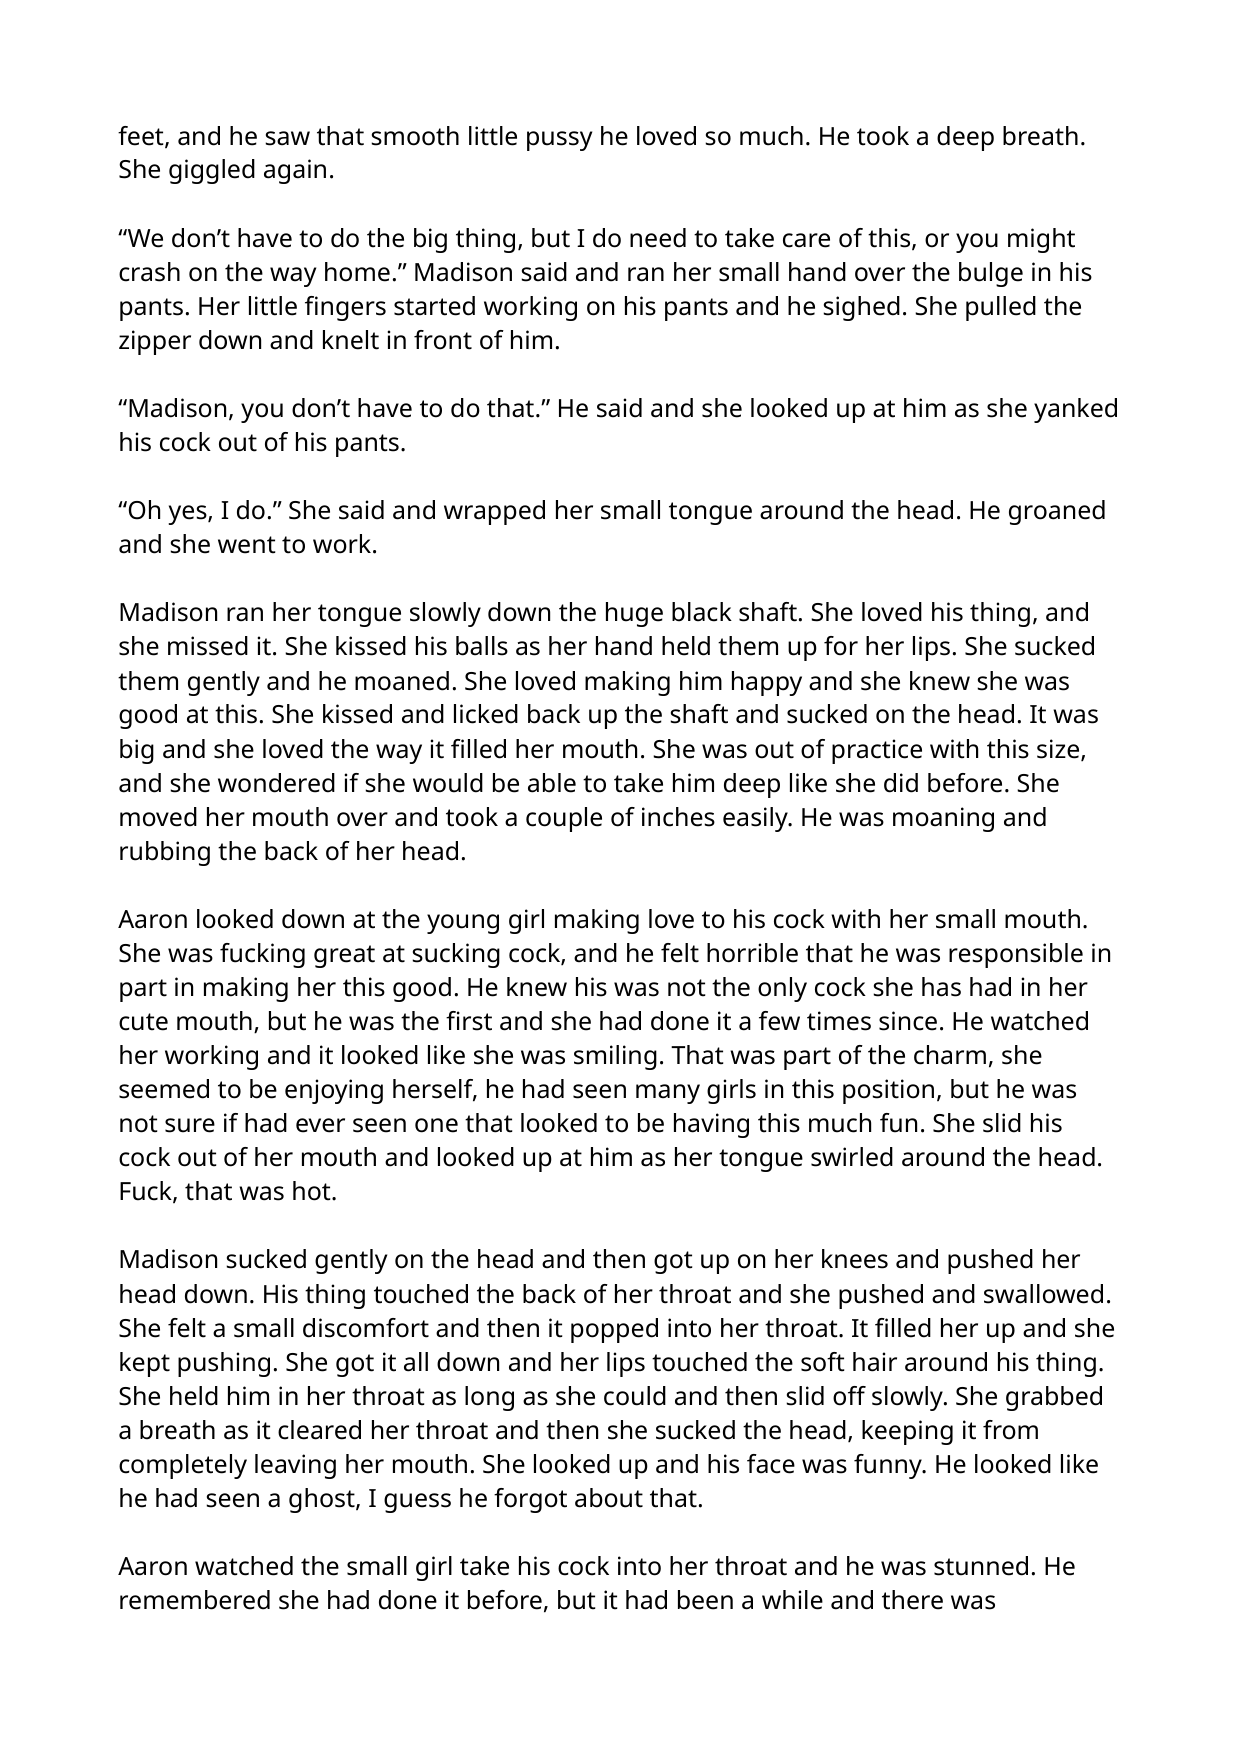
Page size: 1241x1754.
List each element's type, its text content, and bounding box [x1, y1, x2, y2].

text Aaron looked down at the young girl making love to his cock with her small mouth. She was fucking great at sucking cock, and he felt horrible that he was responsible in part in making her this good. He knew his was not the only cock she has had in her cute mouth, but he was the first and she had done it a few times since. He watched her working and it looked like she was smiling. That was part of the charm, she seemed to be enjoying herself, he had seen many girls in this position, but he was not sure if had ever seen one that looked to be having this much fun. She slid his cock out of her mouth and looked up at him as her tongue swirled around the head. Fuck, that was hot. [118, 902, 1122, 1208]
text “We don’t have to do the big thing, but I do need to take care of this, or you might crash on the way home.” Madison said and ran her small hand over the bulge in his pants. Her little fingers started working on his pants and he sighed. She pulled the zipper down and knelt in front of him. [118, 220, 1122, 357]
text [118, 118, 1122, 186]
text Madison ran her tongue slowly down the huge black shaft. She loved his thing, and she missed it. She kissed his balls as her hand held them up for her lips. She sucked them gently and he moaned. She loved making him happy and she knew she was good at this. She kissed and licked back up the shaft and sucked on the head. It was big and she loved the way it filled her mouth. She was out of practice with this size, and she wondered if she would be able to take him deep like she did before. She moved her mouth over and took a couple of inches easily. He was moaning and rubbing the back of her head. [118, 595, 1122, 867]
text Madison sucked gently on the head and then got up on her knees and pushed her head down. His thing touched the back of her throat and she pushed and swallowed. She felt a small discomfort and then it popped into her throat. It filled her up and she kept pushing. She got it all down and her lips touched the soft hair around his thing. She held him in her throat as long as she could and then slid off slowly. She grabbed a breath as it cleared her throat and then she sucked the head, keeping it from completely leaving her mouth. She looked up and his face was funny. He looked like he had seen a ghost, I guess he forgot about that. [118, 1242, 1122, 1515]
text “Oh yes, I do.” She said and wrapped her small tongue around the head. He groaned and she went to work. [118, 493, 1122, 561]
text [118, 1549, 1122, 1617]
text “Madison, you don’t have to do that.” He said and she looked up at him as she yanked his cock out of his pants. [118, 391, 1122, 459]
